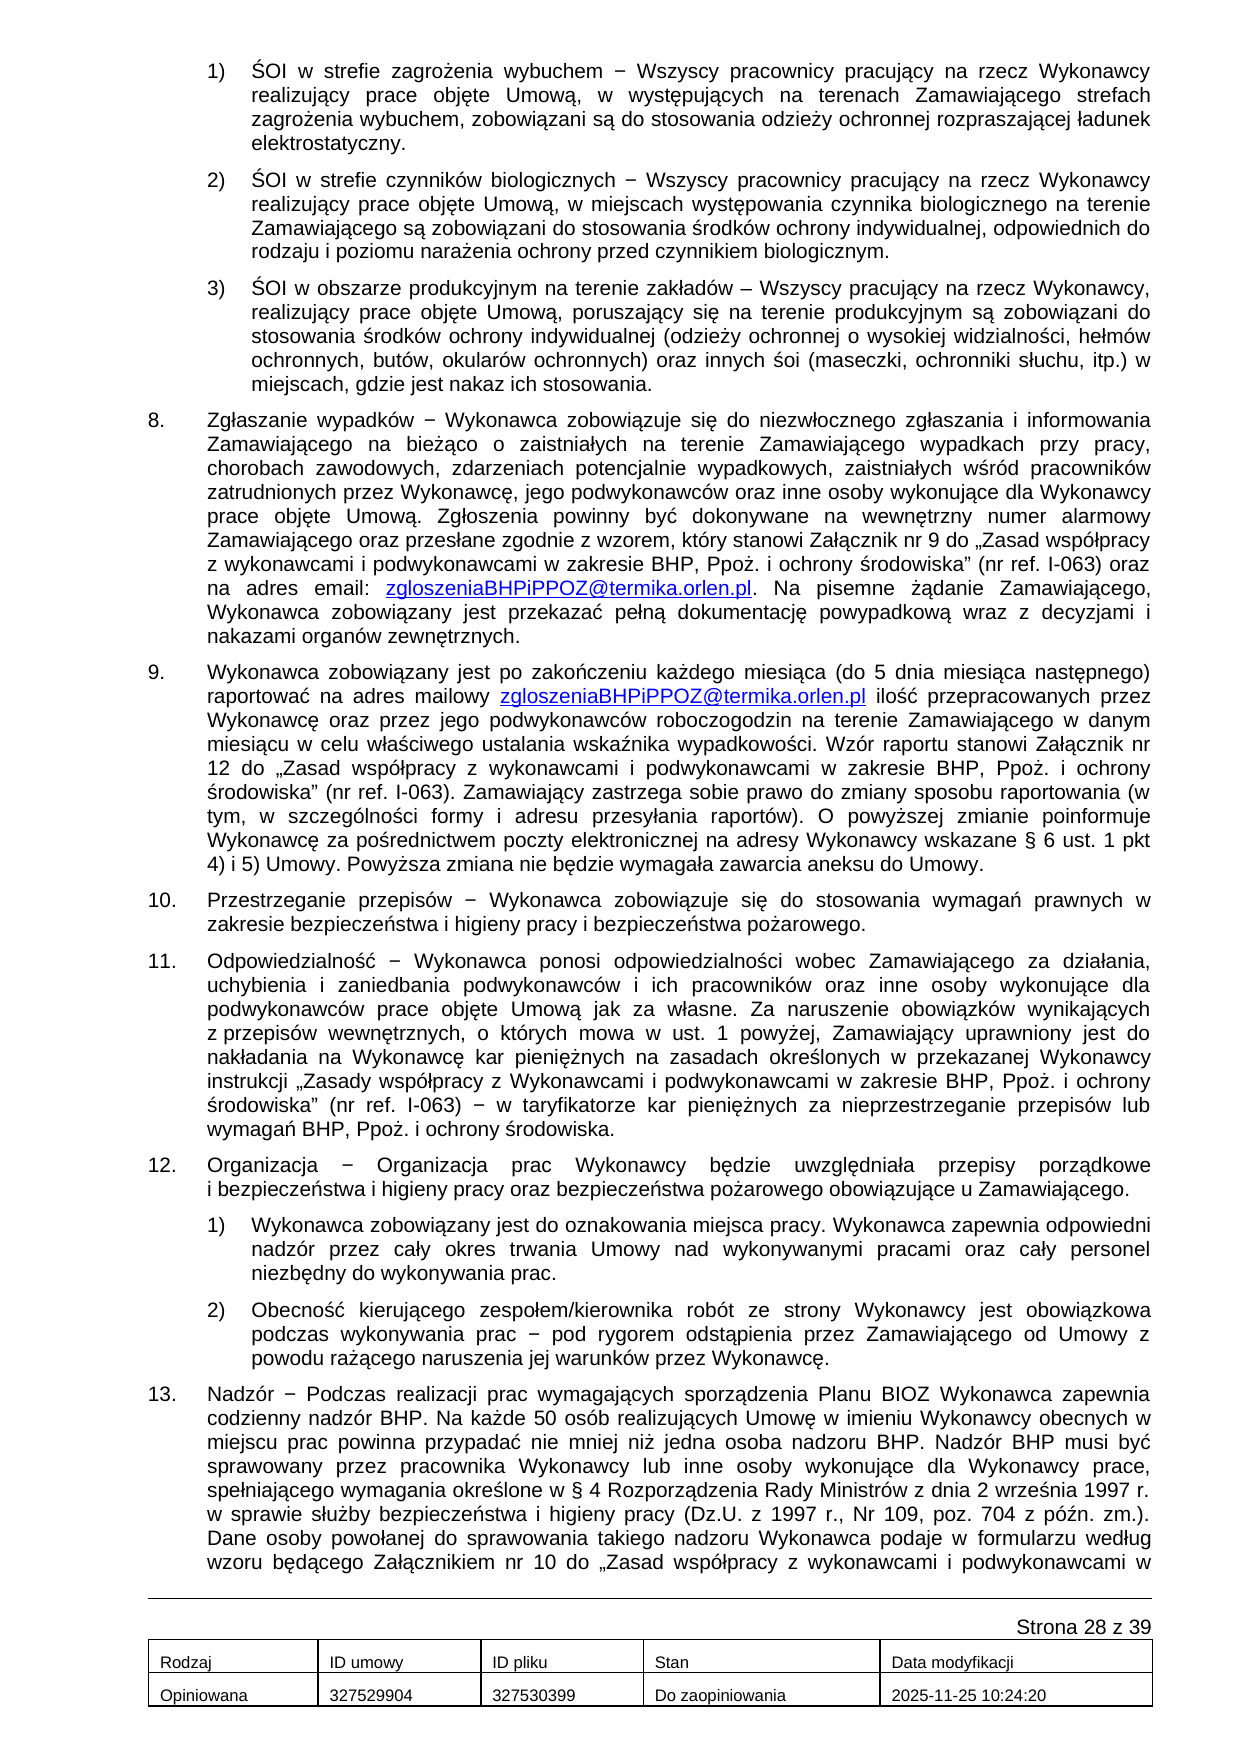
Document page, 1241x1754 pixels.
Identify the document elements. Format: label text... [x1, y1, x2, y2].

subtitle Przestrzeganie przepisów − Wykonawca zobowiązuje się do stosowania wymagań prawnych w zakresie bezpieczeństwa i higieny pracy i bezpieczeństwa pożarowego. [148, 888, 1152, 936]
subtitle ŚOI w strefie zagrożenia wybuchem − Wszyscy pracownicy pracujący na rzecz Wykonawcy realizujący prace objęte Umową, w występujących na terenach Zamawiającego strefach zagrożenia wybuchem, zobowiązani są do stosowania odzieży ochronnej rozpraszającej ładunek elektrostatyczny. [207, 59, 1152, 155]
subtitle Wykonawca zobowiązany jest po zakończeniu każdego miesiąca (do 5 dnia miesiąca następnego) raportować na adres mailowy zgloszeniaBHPiPPOZ@termika.orlen.pl ilość przepracowanych przez Wykonawcę oraz przez jego podwykonawców roboczogodzin na terenie Zamawiającego w danym miesiącu w celu właściwego ustalania wskaźnika wypadkowości. Wzór raportu stanowi Załącznik nr 12 do „Zasad współpracy z wykonawcami i podwykonawcami w zakresie BHP, Ppoż. i ochrony środowiska” (nr ref. I-063). Zamawiający zastrzega sobie prawo do zmiany sposobu raportowania (w tym, w szczególności formy i adresu przesyłania raportów). O powyższej zmianie poinformuje Wykonawcę za pośrednictwem poczty elektronicznej na adresy Wykonawcy wskazane § 6 ust. 1 pkt 4) i 5) Umowy. Powyższa zmiana nie będzie wymagała zawarcia aneksu do Umowy. [148, 660, 1152, 876]
subtitle ŚOI w obszarze produkcyjnym na terenie zakładów – Wszyscy pracujący na rzecz Wykonawcy, realizujący prace objęte Umową, poruszający się na terenie produkcyjnym są zobowiązani do stosowania środków ochrony indywidualnej (odzieży ochronnej o wysokiej widzialności, hełmów ochronnych, butów, okularów ochronnych) oraz innych śoi (maseczki, ochronniki słuchu, itp.) w miejscach, gdzie jest nakaz ich stosowania. [207, 276, 1152, 396]
subtitle Wykonawca zobowiązany jest do oznakowania miejsca pracy. Wykonawca zapewnia odpowiedni nadzór przez cały okres trwania Umowy nad wykonywanymi pracami oraz cały personel niezbędny do wykonywania prac. [207, 1213, 1152, 1285]
subtitle Odpowiedzialność − Wykonawca ponosi odpowiedzialności wobec Zamawiającego za działania, uchybienia i zaniedbania podwykonawców i ich pracowników oraz inne osoby wykonujące dla podwykonawców prace objęte Umową jak za własne. Za naruszenie obowiązków wynikających z przepisów wewnętrznych, o których mowa w ust. 1 powyżej, Zamawiający uprawniony jest do nakładania na Wykonawcę kar pieniężnych na zasadach określonych w przekazanej Wykonawcy instrukcji „Zasady współpracy z Wykonawcami i podwykonawcami w zakresie BHP, Ppoż. i ochrony środowiska” (nr ref. I-063) − w taryfikatorze kar pieniężnych za nieprzestrzeganie przepisów lub wymagań BHP, Ppoż. i ochrony środowiska. [148, 949, 1152, 1140]
subtitle Zgłaszanie wypadków − Wykonawca zobowiązuje się do niezwłocznego zgłaszania i informowania Zamawiającego na bieżąco o zaistniałych na terenie Zamawiającego wypadkach przy pracy, chorobach zawodowych, zdarzeniach potencjalnie wypadkowych, zaistniałych wśród pracowników zatrudnionych przez Wykonawcę, jego podwykonawców oraz inne osoby wykonujące dla Wykonawcy prace objęte Umową. Zgłoszenia powinny być dokonywane na wewnętrzny numer alarmowy Zamawiającego oraz przesłane zgodnie z wzorem, który stanowi Załącznik nr 9 do „Zasad współpracy z wykonawcami i podwykonawcami w zakresie BHP, Ppoż. i ochrony środowiska” (nr ref. I-063) oraz na adres email: zgloszeniaBHPiPPOZ@termika.orlen.pl. Na pisemne żądanie Zamawiającego, Wykonawca zobowiązany jest przekazać pełną dokumentację powypadkową wraz z decyzjami i nakazami organów zewnętrznych. [148, 408, 1152, 648]
subtitle ŚOI w strefie czynników biologicznych − Wszyscy pracownicy pracujący na rzecz Wykonawcy realizujący prace objęte Umową, w miejscach występowania czynnika biologicznego na terenie Zamawiającego są zobowiązani do stosowania środków ochrony indywidualnej, odpowiednich do rodzaju i poziomu narażenia ochrony przed czynnikiem biologicznym. [207, 167, 1152, 263]
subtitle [148, 1382, 1152, 1574]
subtitle Organizacja − Organizacja prac Wykonawcy będzie uwzględniała przepisy porządkowe i bezpieczeństwa i higieny pracy oraz bezpieczeństwa pożarowego obowiązujące u Zamawiającego. [148, 1153, 1152, 1201]
subtitle Obecność kierującego zespołem/kierownika robót ze strony Wykonawcy jest obowiązkowa podczas wykonywania prac − pod rygorem odstąpienia przez Zamawiającego od Umowy z powodu rażącego naruszenia jej warunków przez Wykonawcę. [207, 1298, 1152, 1369]
